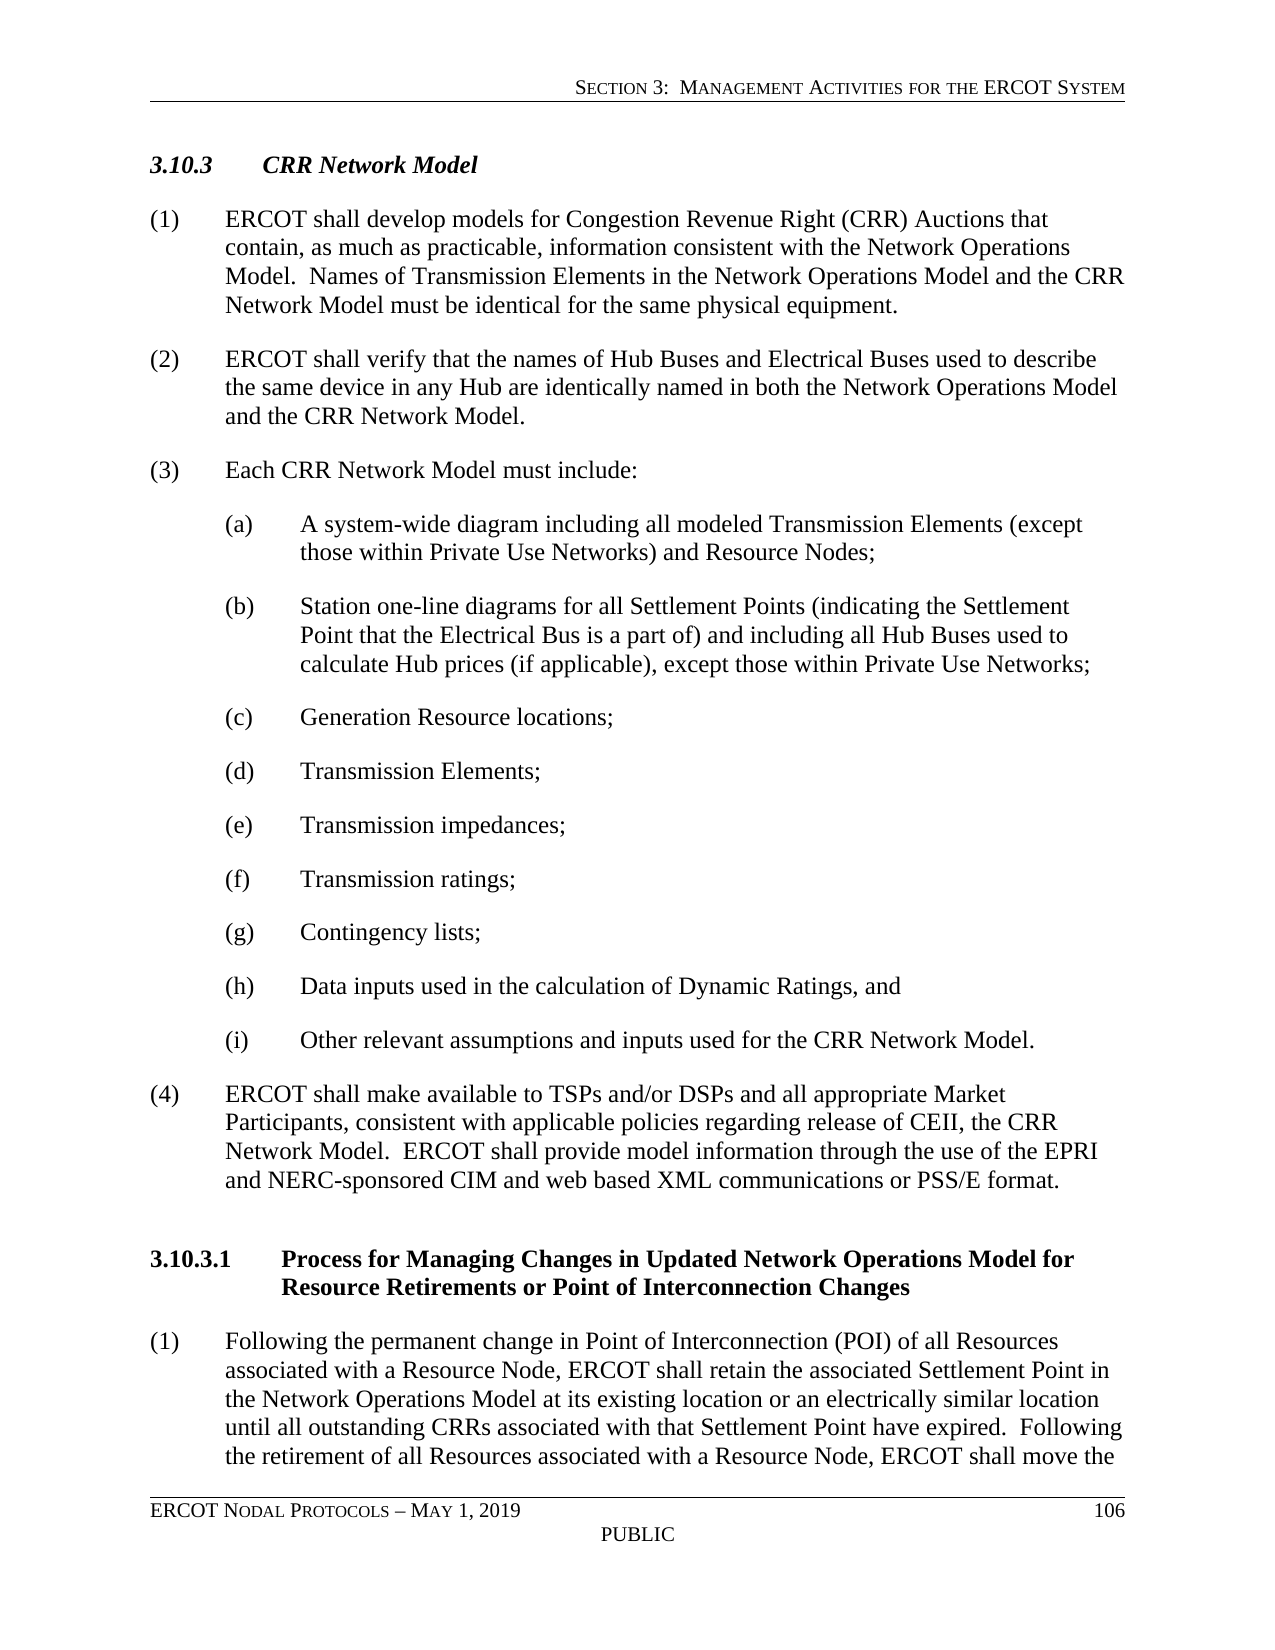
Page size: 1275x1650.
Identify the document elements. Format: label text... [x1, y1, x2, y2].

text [150, 1326, 1125, 1470]
list (i) Other relevant assumptions and inputs used for the CRR Network Model. [225, 1025, 1125, 1054]
list (c) Generation Resource locations; [225, 702, 1125, 731]
list (f) Transmission ratings; [225, 864, 1125, 892]
list (a) A system-wide diagram including all modeled Transmission Elements (except those within Private Use Networks) and Resource Nodes; [225, 509, 1125, 566]
list (g) Contingency lists; [225, 917, 1125, 946]
list (d) Transmission Elements; [225, 756, 1125, 785]
list (h) Data inputs used in the calculation of Dynamic Ratings, and [225, 971, 1125, 1000]
text (4) ERCOT shall make available to TSPs and/or DSPs and all appropriate Market Participants, consistent with applicable policies regarding release of CEII, the CRR Network Model. ERCOT shall provide model information through the use of the EPRI and NERC-sponsored CIM and web based XML communications or PSS/E format. [150, 1079, 1125, 1194]
text 3.10.3.1 Process for Managing Changes in Updated Network Operations Model for Resource Retirements or Point of Interconnection Changes [150, 1244, 1125, 1301]
text (3) Each CRR Network Model must include: [150, 455, 1125, 484]
list (b) Station one-line diagrams for all Settlement Points (indicating the Settlement Point that the Electrical Bus is a part of) and including all Hub Buses used to calculate Hub prices (if applicable), except those within Private Use Networks; [225, 591, 1125, 677]
list (e) Transmission impedances; [225, 810, 1125, 839]
text 3.10.3 CRR Network Model [150, 150, 1125, 179]
text (2) ERCOT shall verify that the names of Hub Buses and Electrical Buses used to describe the same device in any Hub are identically named in both the Network Operations Model and the CRR Network Model. [150, 344, 1125, 430]
text (1) ERCOT shall develop models for Congestion Revenue Right (CRR) Auctions that contain, as much as practicable, information consistent with the Network Operations Model. Names of Transmission Elements in the Network Operations Model and the CRR Network Model must be identical for the same physical equipment. [150, 204, 1125, 319]
